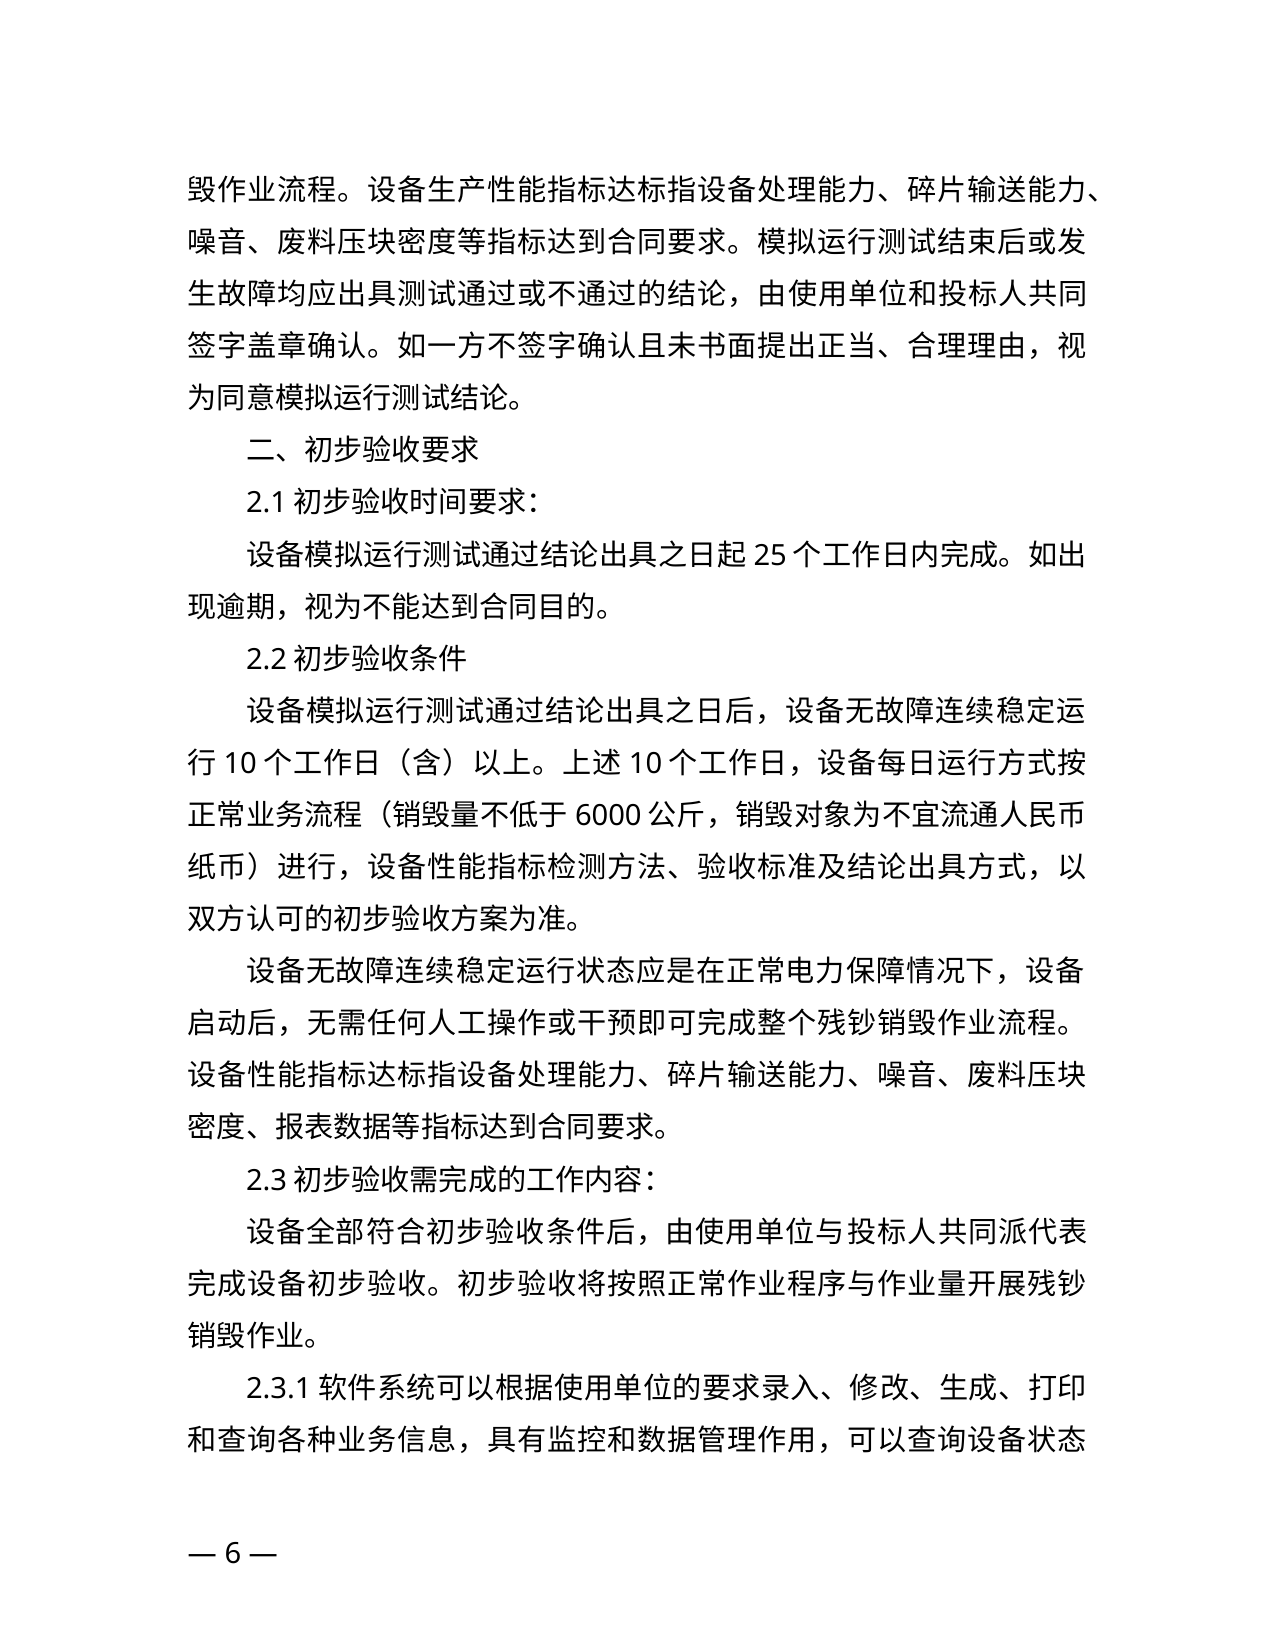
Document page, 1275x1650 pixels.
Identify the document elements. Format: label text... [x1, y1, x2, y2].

text 2.1初步验收时间要求： [187, 471, 1087, 523]
text 2.2初步验收条件 [187, 627, 1087, 679]
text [187, 159, 1087, 419]
text 设备无故障连续稳定运行状态应是在正常电力保障情况下，设备启动后，无需任何人工操作或干预即可完成整个残钞销毁作业流程。设备性能指标达标指设备处理能力、碎片输送能力、噪音、废料压块密度、报表数据等指标达到合同要求。 [187, 940, 1087, 1148]
text 设备模拟运行测试通过结论出具之日起25个工作日内完成。如出现逾期，视为不能达到合同目的。 [187, 523, 1087, 627]
text 设备全部符合初步验收条件后，由使用单位与投标人共同派代表完成设备初步验收。初步验收将按照正常作业程序与作业量开展残钞销毁作业。 [187, 1200, 1087, 1357]
text 2.3初步验收需完成的工作内容： [187, 1148, 1087, 1200]
text 二、初步验收要求 [187, 419, 1087, 471]
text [187, 1357, 1087, 1461]
text 设备模拟运行测试通过结论出具之日后，设备无故障连续稳定运行10个工作日（含）以上。上述10个工作日，设备每日运行方式按正常业务流程（销毁量不低于6000公斤，销毁对象为不宜流通人民币纸币）进行，设备性能指标检测方法、验收标准及结论出具方式，以双方认可的初步验收方案为准。 [187, 679, 1087, 940]
